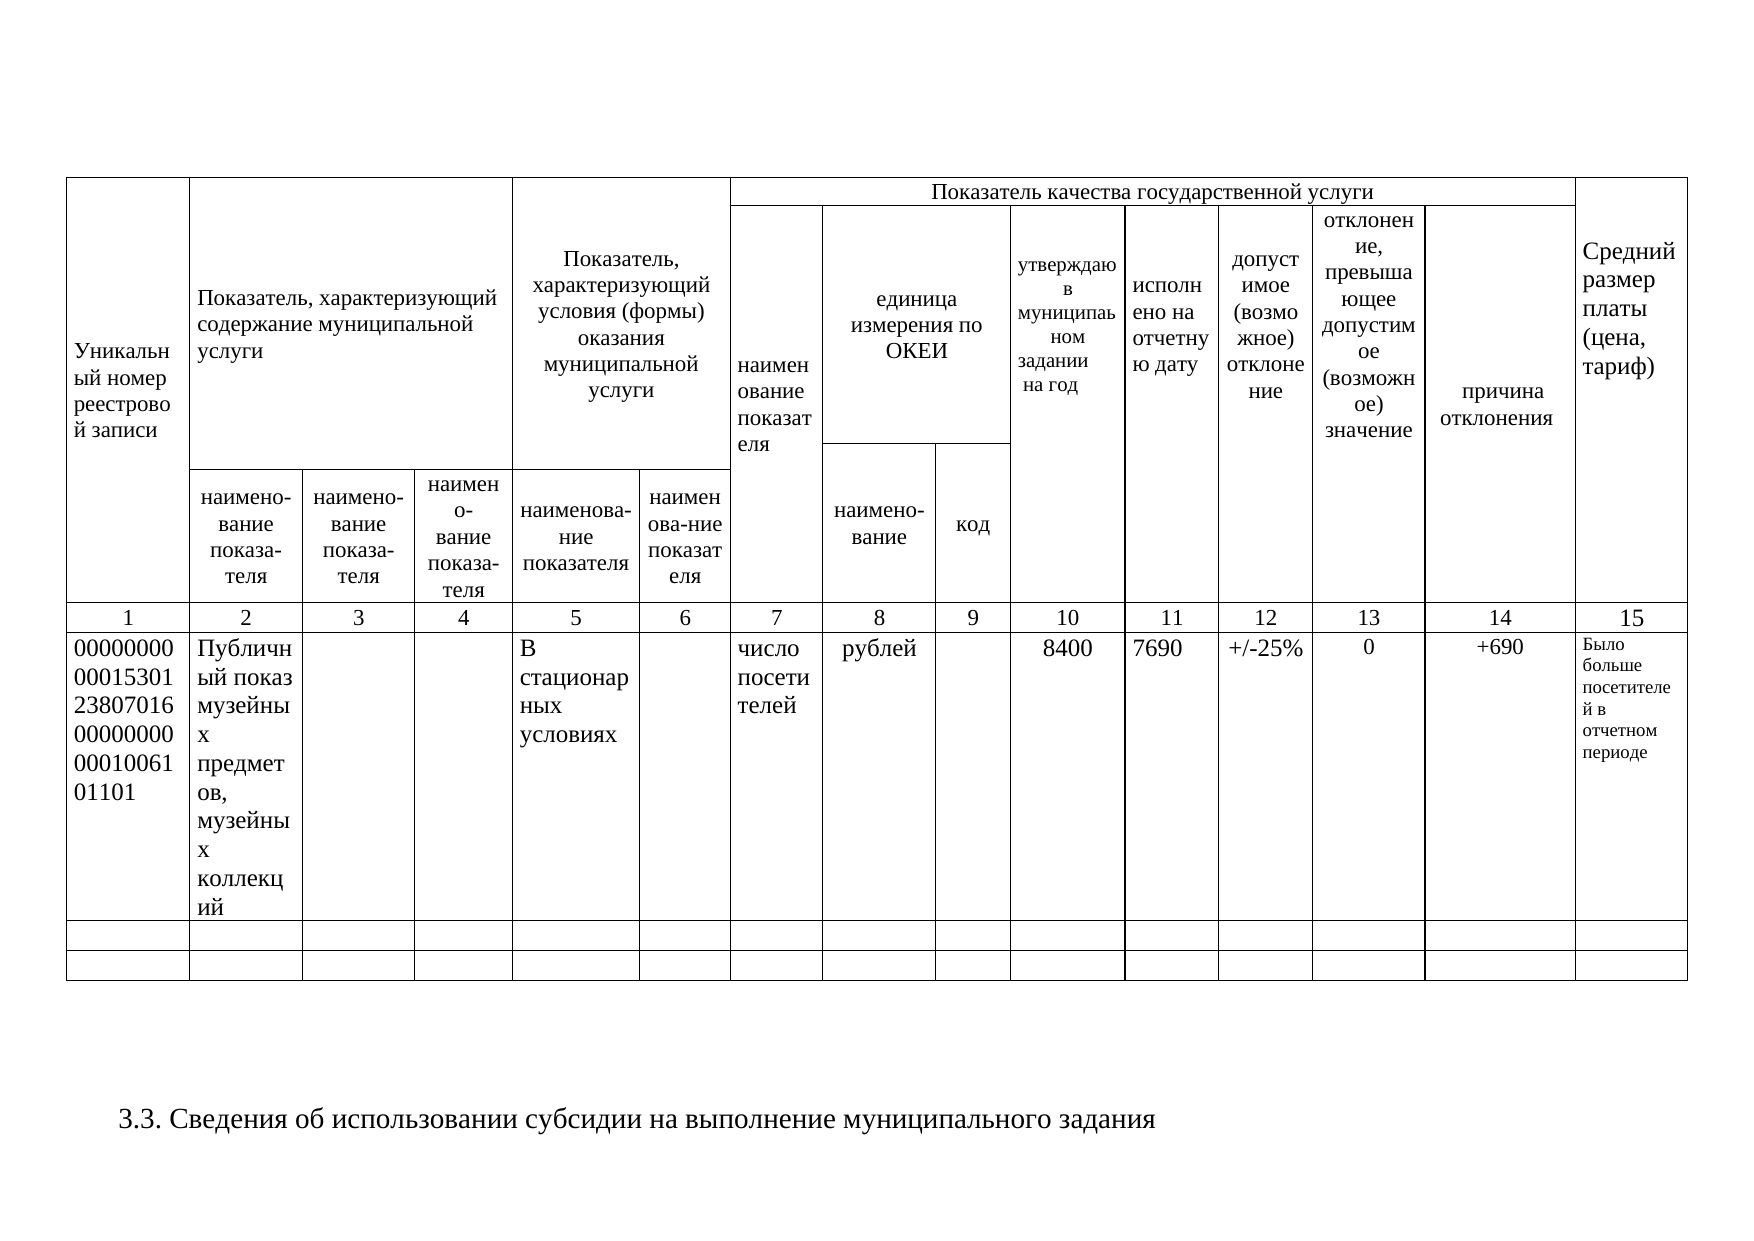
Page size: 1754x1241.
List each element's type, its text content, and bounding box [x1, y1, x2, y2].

table_cell [731, 951, 822, 980]
table_cell наимено-вание [823, 444, 935, 602]
table_cell утверждаю в муниципаь ном задании на год [1011, 206, 1124, 443]
text 3.3. Сведения об использовании субсидии на выполнение муниципального задания [118, 1101, 1636, 1135]
table_header Уникальный номер реестровой записи [67, 178, 189, 602]
table_cell [1126, 443, 1218, 602]
table_cell исполнено на отчетную дату [1126, 206, 1218, 443]
table_cell [1576, 921, 1687, 950]
table_cell [190, 921, 302, 950]
table_cell [303, 633, 414, 920]
table_cell 000000000001530123807016000000000001006101101 [67, 633, 189, 920]
table_cell 8400 [1011, 633, 1124, 920]
table_cell В стационарных условиях [513, 633, 639, 920]
table_cell 15 [1576, 603, 1687, 632]
table_cell [303, 951, 414, 980]
table_cell отклонение, превышающее допустимое (возможное) значение [1313, 206, 1424, 443]
table_cell 1 [67, 603, 189, 632]
table_cell наименование показателя [731, 206, 822, 602]
table_cell [1313, 921, 1424, 950]
table_cell +/-25% [1219, 633, 1312, 920]
table_cell рублей [823, 633, 935, 920]
table_cell [823, 951, 935, 980]
table_cell 11 [1126, 603, 1218, 632]
table_cell 14 [1426, 603, 1575, 632]
table_cell код [936, 444, 1010, 602]
table_cell [1219, 921, 1312, 950]
table_cell Было больше посетителей в отчетном периоде [1576, 633, 1687, 920]
table_cell [415, 921, 512, 950]
table_cell [1313, 443, 1424, 602]
table_cell число посетителей [731, 633, 822, 920]
table_cell [67, 921, 189, 950]
table_cell [640, 921, 730, 950]
table_cell 2 [190, 603, 302, 632]
table_cell [936, 633, 1010, 920]
table_cell 10 [1011, 603, 1124, 632]
table_cell 0 [1313, 633, 1424, 920]
table_cell [823, 921, 935, 950]
table_cell [1426, 921, 1575, 950]
table_cell [1426, 951, 1575, 980]
table_cell [1126, 951, 1218, 980]
table_cell [513, 921, 639, 950]
table_header Показатель качества государственной услуги [731, 178, 1575, 204]
table_cell наимено- вание показа-теля [303, 470, 414, 602]
table_cell [415, 951, 512, 980]
table_cell [303, 921, 414, 950]
table_cell [640, 951, 730, 980]
table_cell [513, 951, 639, 980]
table_cell [936, 921, 1010, 950]
table_cell 12 [1219, 603, 1312, 632]
table_cell наименова-ние показателя [513, 470, 639, 602]
table_cell Публичный показ музейных предметов, музейных коллекций [190, 633, 302, 920]
table_cell [1126, 921, 1218, 950]
table_cell 6 [640, 603, 730, 632]
table_cell наименова-ние показателя [640, 470, 730, 602]
table_cell [1011, 921, 1124, 950]
table_cell наимено- вание показа-теля [415, 470, 512, 602]
table_cell причина отклонения [1426, 206, 1575, 602]
table_cell 5 [513, 603, 639, 632]
table_cell [1313, 951, 1424, 980]
table_cell 7 [731, 603, 822, 632]
table_header Средний размер платы (цена, тариф) [1576, 178, 1687, 602]
table_cell +690 [1426, 633, 1575, 920]
table_cell [1011, 443, 1124, 602]
table_cell 3 [303, 603, 414, 632]
table_cell 13 [1313, 603, 1424, 632]
table_cell [1219, 951, 1312, 980]
table_cell 9 [936, 603, 1010, 632]
table_cell [731, 921, 822, 950]
table_cell единица измерения по ОКЕИ [823, 206, 1010, 443]
table_cell [1219, 443, 1312, 602]
table_cell [1011, 951, 1124, 980]
table_cell [640, 633, 730, 920]
table_cell [190, 951, 302, 980]
table_cell [1576, 951, 1687, 980]
table_cell наимено- вание показа-теля [190, 470, 302, 602]
table_cell 7690 [1126, 633, 1218, 920]
table_header Показатель, характеризующий содержание муниципальной услуги [190, 178, 512, 469]
table_cell [67, 951, 189, 980]
table_cell [415, 633, 512, 920]
table_cell [936, 951, 1010, 980]
table_cell 8 [823, 603, 935, 632]
table_cell допустимое (возможное) отклонение [1219, 206, 1312, 443]
table_cell 4 [415, 603, 512, 632]
table_header Показатель, характеризующий условия (формы) оказания муниципальной услуги [513, 178, 730, 469]
